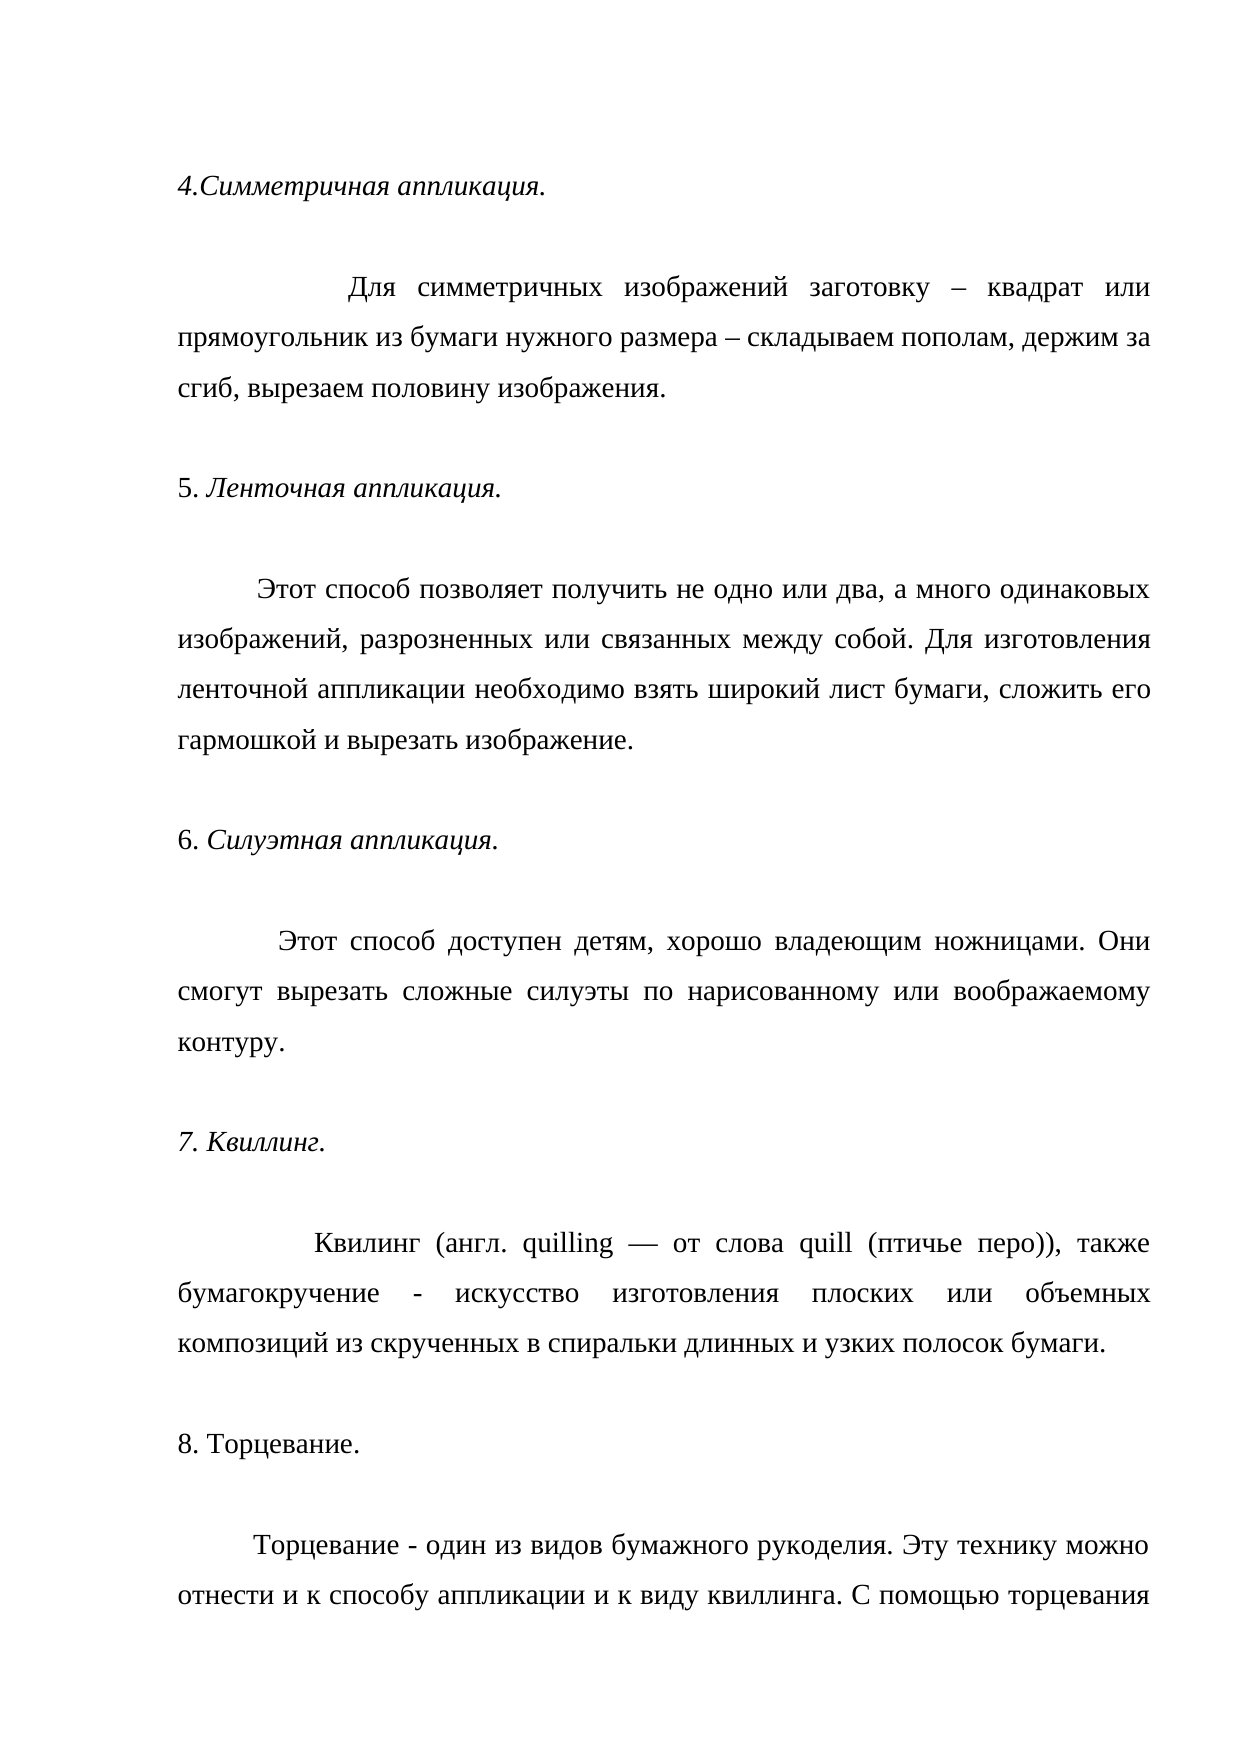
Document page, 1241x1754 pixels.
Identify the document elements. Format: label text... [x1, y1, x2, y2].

text 4.Симметричная аппликация. [177, 118, 1152, 202]
text Для симметричных изображений заготовку – квадрат или прямоугольник из бумаги нужного размера – складываем пополам, держим за сгиб, вырезаем половину изображения. [177, 219, 1152, 403]
text 5. Ленточная аппликация. [177, 420, 1152, 504]
text 6. Силуэтная аппликация. [177, 772, 1152, 856]
text Этот способ доступен детям, хорошо владеющим ножницами. Они смогут вырезать сложные силуэты по нарисованному или воображаемому контуру. [177, 873, 1152, 1057]
text 7. Квиллинг. [177, 1074, 1152, 1158]
text Этот способ позволяет получить не одно или два, а много одинаковых изображений, разрозненных или связанных между собой. Для изготовления ленточной аппликации необходимо взять широкий лист бумаги, сложить его гармошкой и вырезать изображение. [177, 521, 1152, 755]
text Квилинг (англ. quilling — от слова quill (птичье перо)), также бумагокручение - искусство изготовления плоских или объемных композиций из скрученных в спиральки длинных и узких полосок бумаги. [177, 1175, 1152, 1359]
text 8. Торцевание. [177, 1376, 1152, 1460]
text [177, 1477, 1152, 1611]
